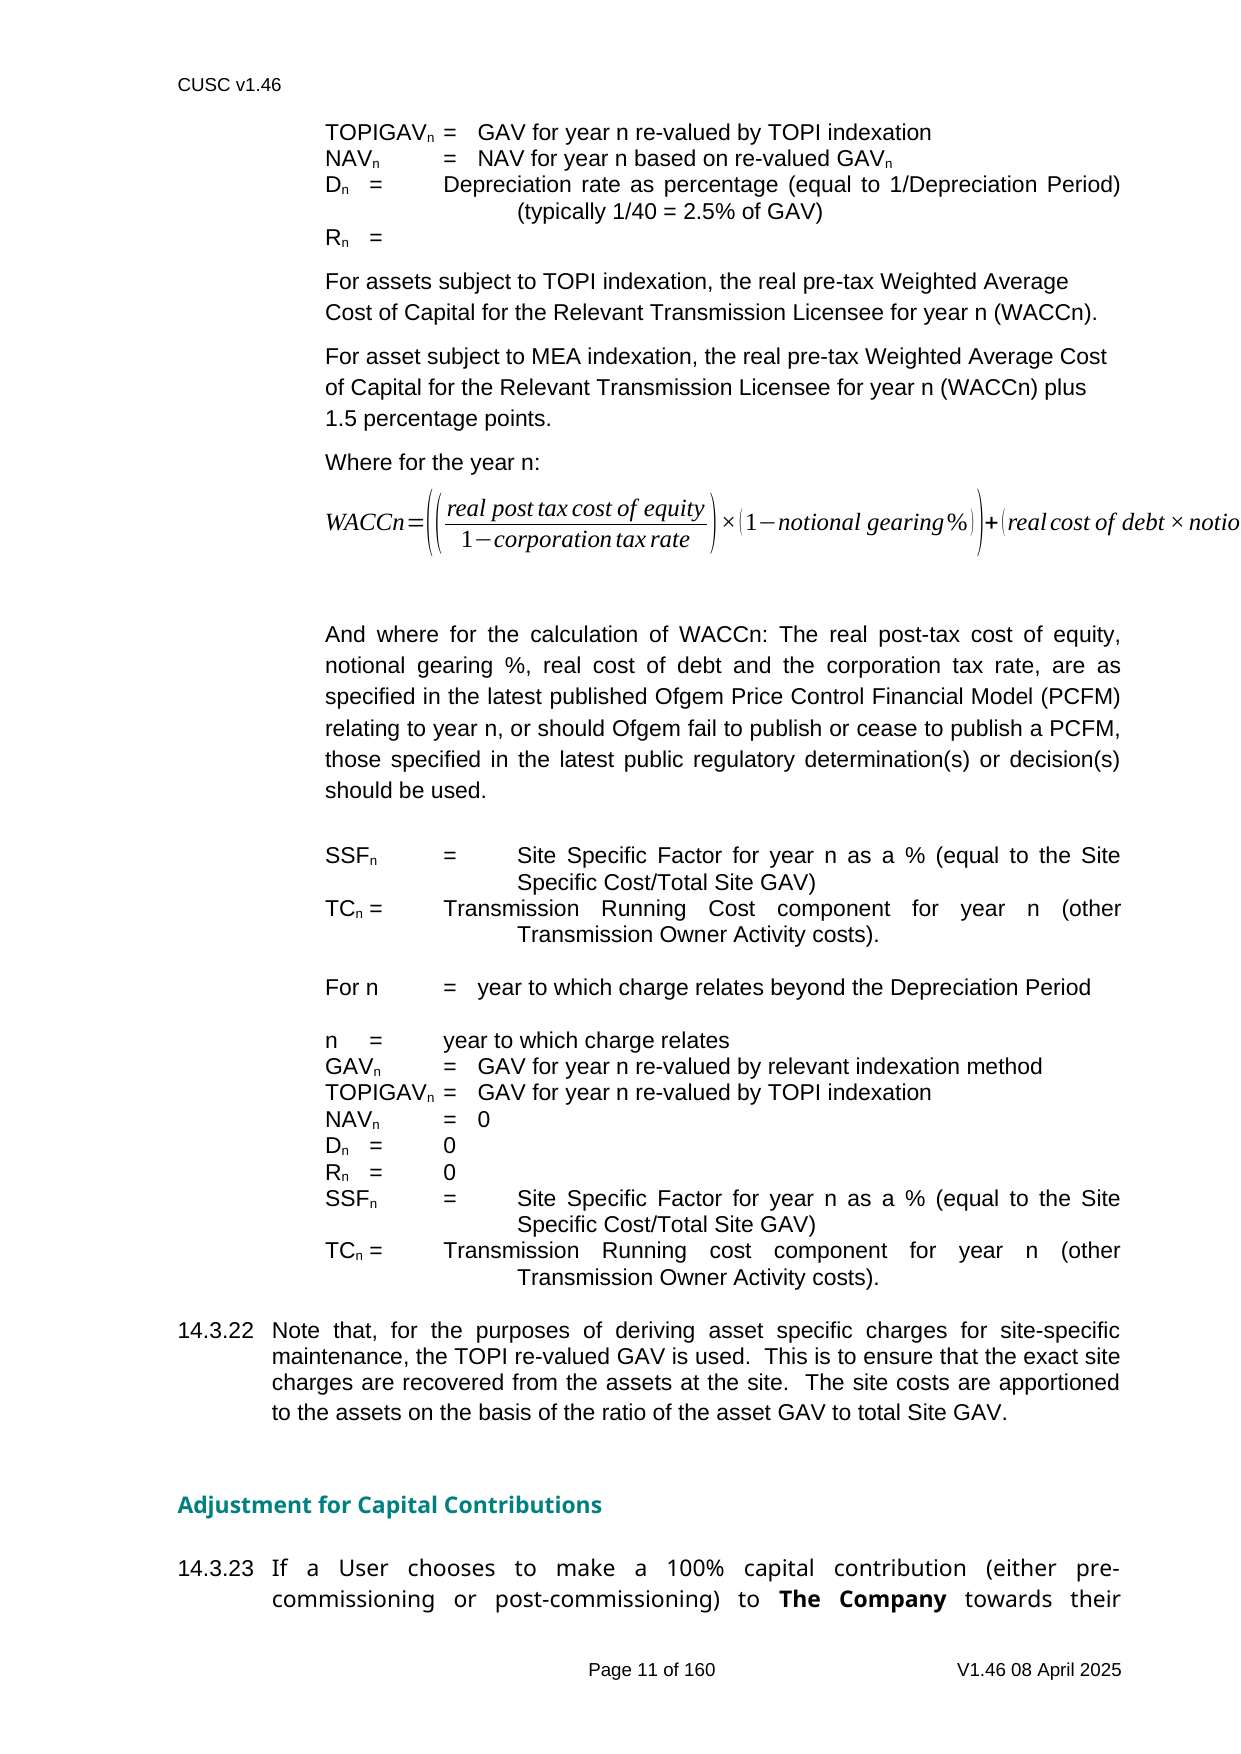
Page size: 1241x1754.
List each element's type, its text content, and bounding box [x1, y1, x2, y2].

text TCn = Transmission Running cost component for year n (other Transmission Owner Activity costs). [325, 1237, 1121, 1290]
text TCn = Transmission Running Cost component for year n (other Transmission Owner Activity costs). [325, 895, 1121, 948]
text GAVn = GAV for year n re-valued by relevant indexation method [325, 1053, 1121, 1079]
text For asset subject to MEA indexation, the real pre-tax Weighted Average Cost of Capital for the Relevant Transmission Licensee for year n (WACCn) plus 1.5 percentage points. [325, 338, 1121, 432]
text For assets subject to TOPI indexation, the real pre-tax Weighted Average Cost of Capital for the Relevant Transmission Licensee for year n (WACCn). [325, 263, 1121, 326]
text Rn = [325, 224, 1121, 251]
list Note that, for the purposes of deriving asset specific charges for site-specific maintenance, the TOPI re-valued GAV is used. This is to ensure that the exact site charges are recovered from the assets at the site. The site costs are apportioned to the assets on the basis of the ratio of the asset GAV to total Site GAV. [177, 1317, 1121, 1427]
text For n = year to which charge relates beyond the Depreciation Period [325, 974, 1121, 1000]
subtitle Adjustment for Capital Contributions [177, 1489, 1121, 1521]
text Rn = 0 [325, 1158, 1121, 1185]
text TOPIGAVn = GAV for year n re-valued by TOPI indexation [325, 119, 1121, 145]
text SSFn = Site Specific Factor for year n as a % (equal to the Site Specific Cost/Total Site GAV) [325, 842, 1121, 895]
text Where for the year n: [325, 444, 1121, 476]
text NAVn = NAV for year n based on re-valued GAVn [325, 145, 1121, 171]
text TOPIGAVn = GAV for year n re-valued by TOPI indexation [325, 1079, 1121, 1106]
text Dn = Depreciation rate as percentage (equal to 1/Depreciation Period) (typically 1/40 = 2.5% of GAV) [325, 171, 1121, 224]
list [177, 1552, 1121, 1614]
text Dn = 0 [325, 1132, 1121, 1158]
text NAVn = 0 [325, 1106, 1121, 1132]
text SSFn = Site Specific Factor for year n as a % (equal to the Site Specific Cost/Total Site GAV) [325, 1185, 1121, 1237]
text n = year to which charge relates [325, 1027, 1121, 1053]
text And where for the calculation of WACCn: The real post-tax cost of equity, notional gearing %, real cost of debt and the corporation tax rate, are as specified in the latest published Ofgem Price Control Financial Model (PCFM) relating to year n, or should Ofgem fail to publish or cease to publish a PCFM, those specified in the latest public regulatory determination(s) or decision(s) should be used. [325, 616, 1121, 803]
